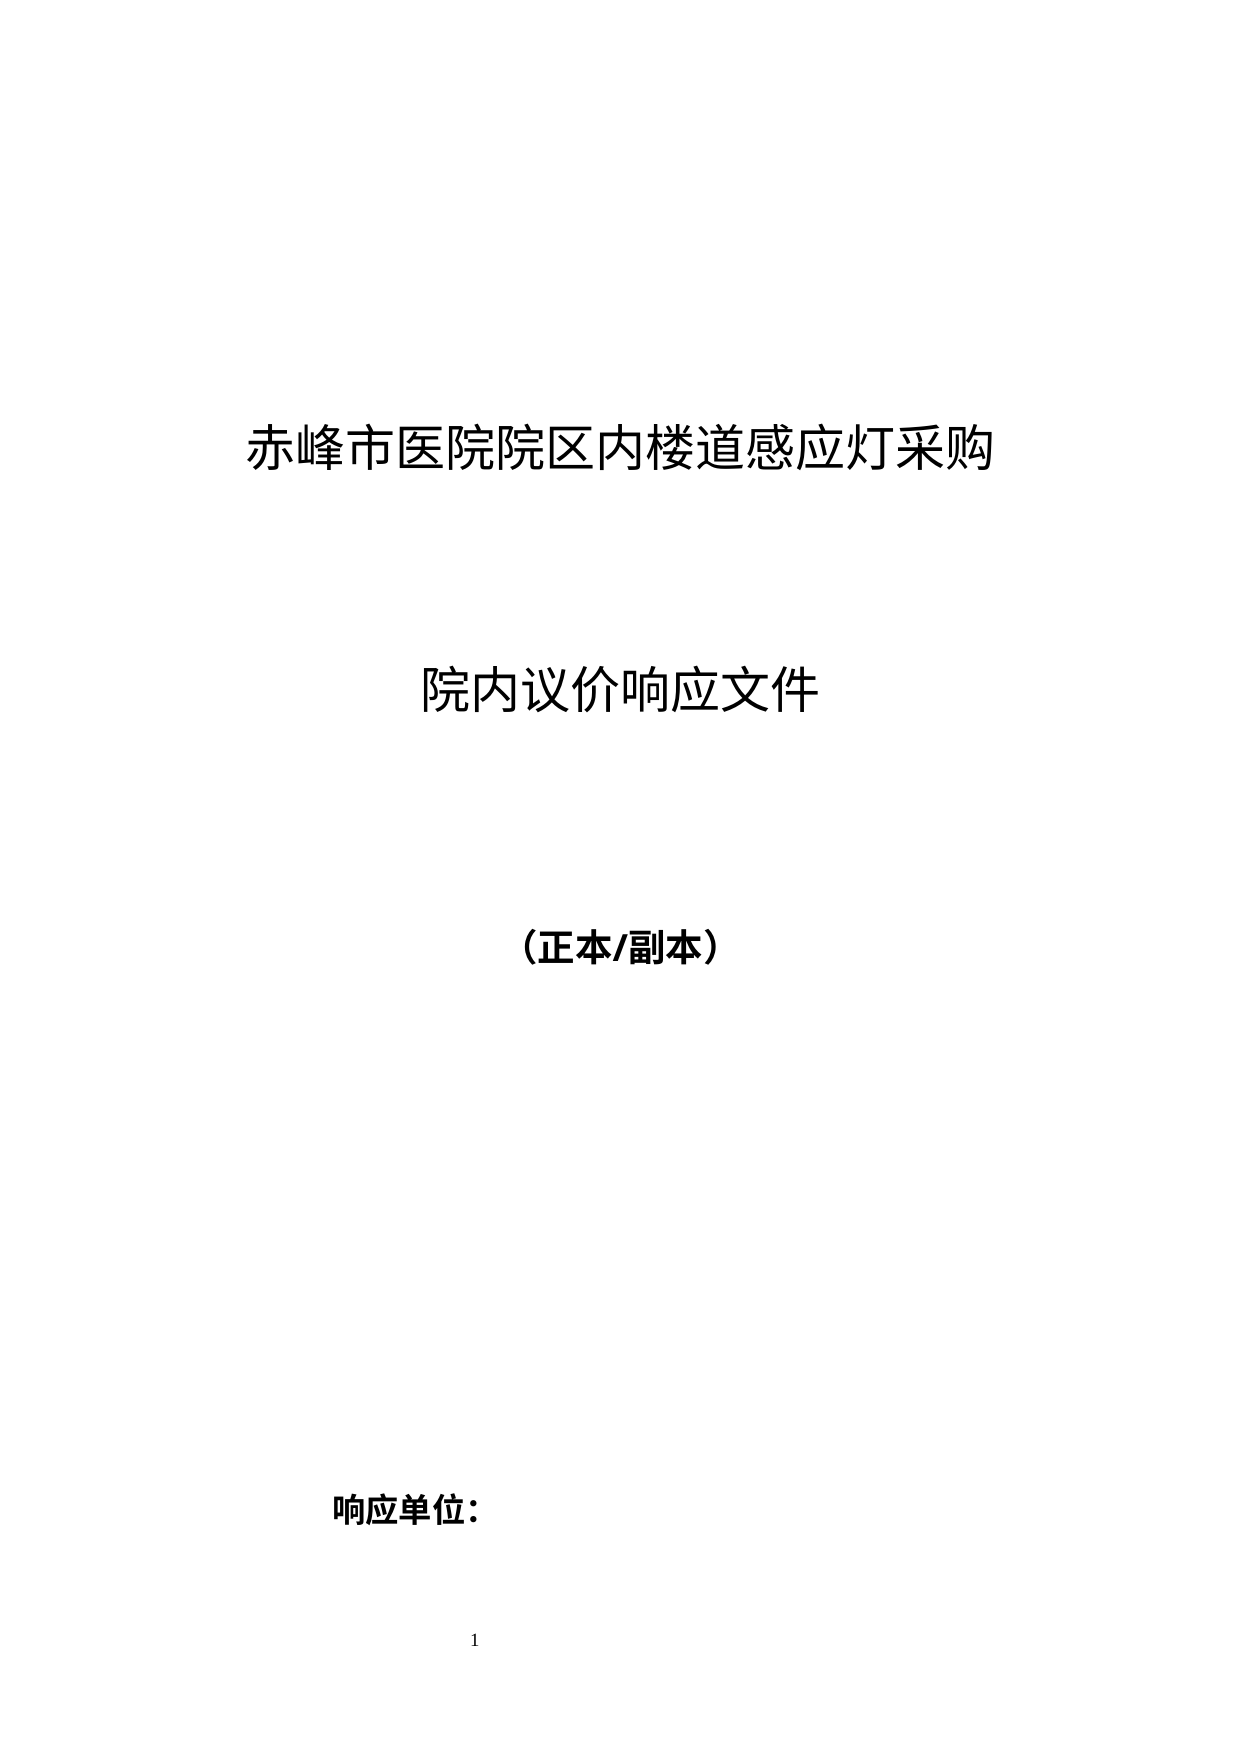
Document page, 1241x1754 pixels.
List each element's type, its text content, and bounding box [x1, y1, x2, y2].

text 响应单位： [187, 1476, 1002, 1541]
text 赤峰市医院院区内楼道感应灯采购 [187, 396, 1053, 493]
text （正本/副本） [187, 913, 1053, 978]
text 院内议价响应文件 [187, 638, 1053, 736]
